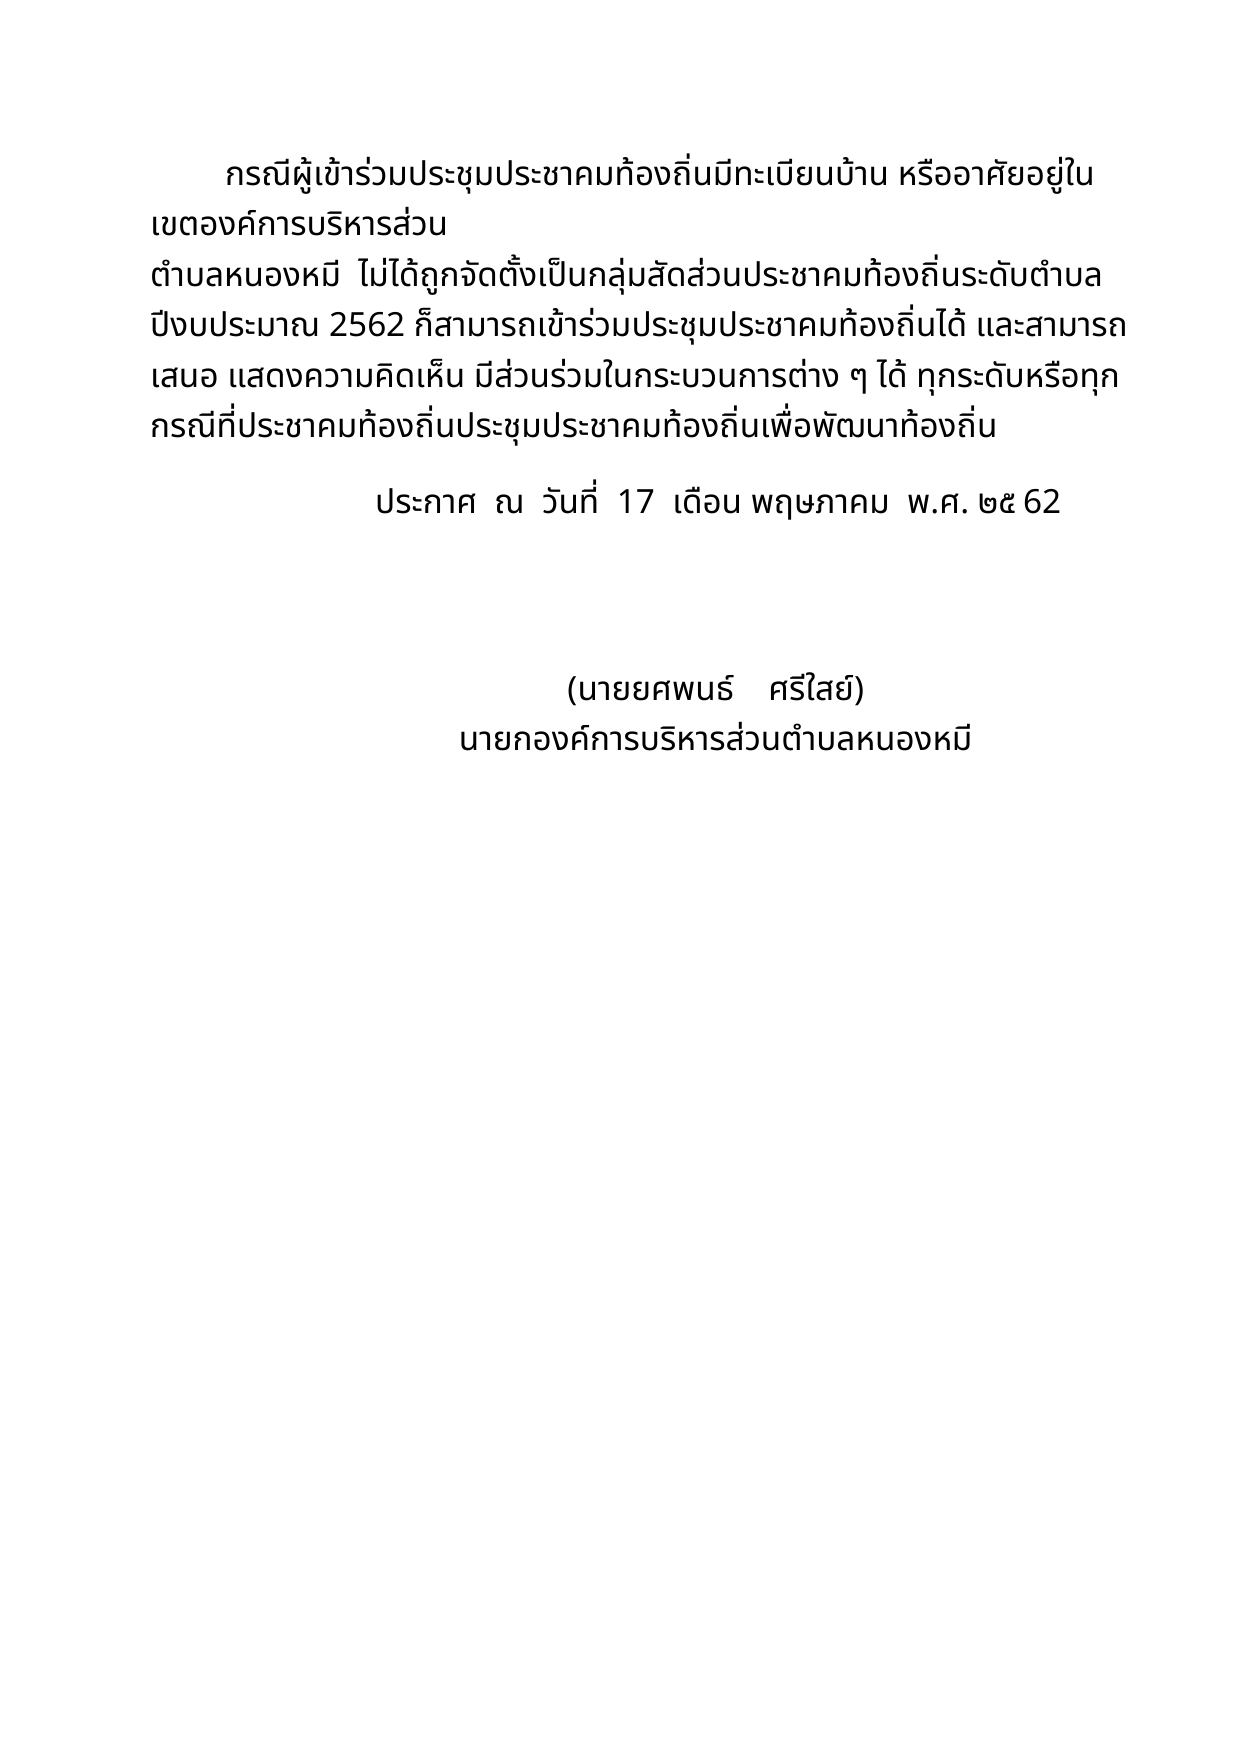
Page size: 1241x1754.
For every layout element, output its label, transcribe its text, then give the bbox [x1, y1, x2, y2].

text ตำบลหนองหมี ไม่ได้ถูกจัดตั้งเป็นกลุ่มสัดส่วนประชาคมท้องถิ่นระดับตำบล ปีงบประมาณ 2562 ก็สามารถเข้าร่วมประชุมประชาคมท้องถิ่นได้ และสามารถเสนอ แสดงความคิดเห็น มีส่วนร่วมในกระบวนการต่าง ๆ ได้ ทุกระดับหรือทุกกรณีที่ประชาคมท้องถิ่นประชุมประชาคมท้องถิ่นเพื่อพัฒนาท้องถิ่น [150, 251, 1137, 453]
text (นายยศพนธ์ ศรีใสย์) [150, 664, 1137, 715]
text นายกองค์การบริหารส่วนตำบลหนองหมี [150, 715, 1137, 766]
text ประกาศ ณ วันที่ 17 เดือน พฤษภาคม พ.ศ. ๒๕62 [150, 478, 1137, 528]
text กรณีผู้เข้าร่วมประชุมประชาคมท้องถิ่นมีทะเบียนบ้าน หรืออาศัยอยู่ในเขตองค์การบริหารส่วน [150, 150, 1137, 251]
